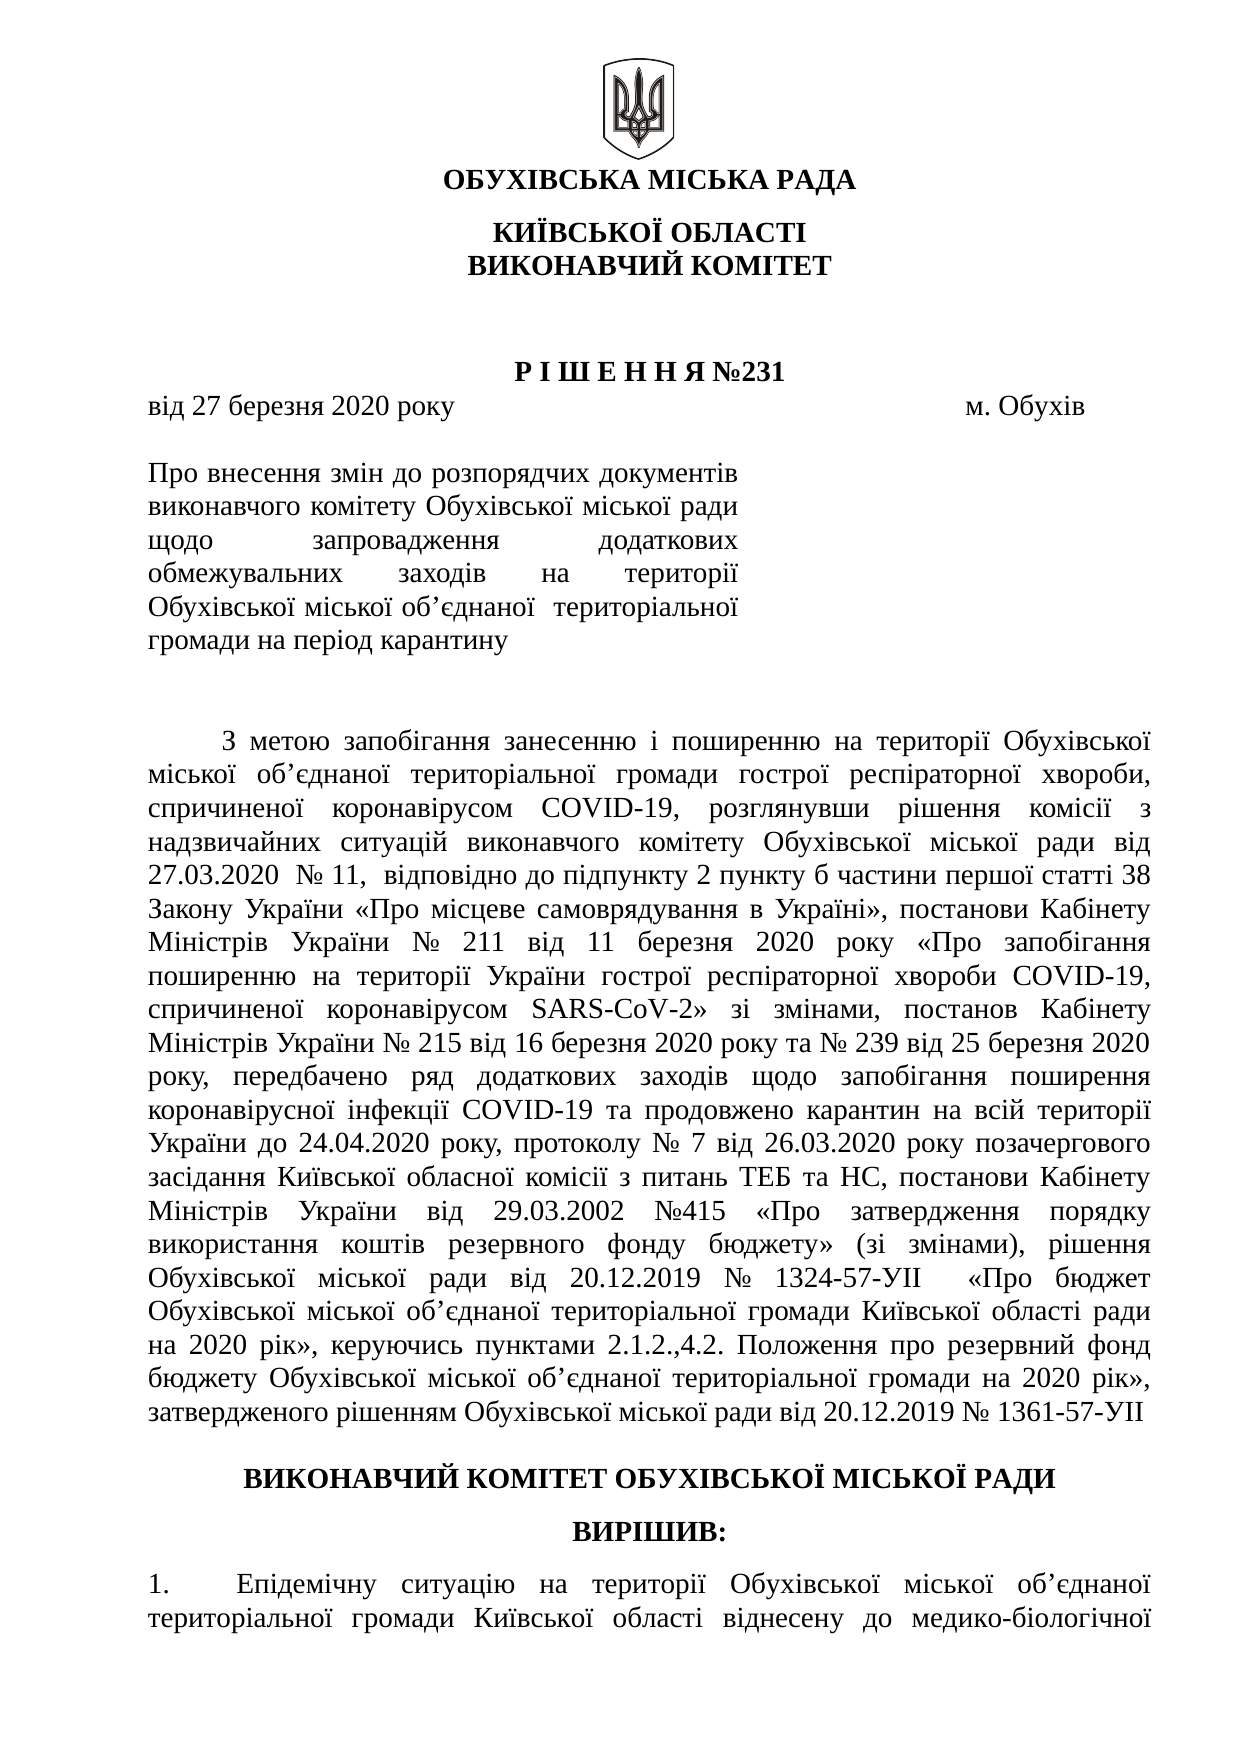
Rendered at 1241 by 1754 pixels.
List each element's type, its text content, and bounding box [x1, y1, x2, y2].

title Р І Ш Е Н Н Я №231 [148, 354, 1152, 388]
subtitle З метою запобігання занесенню і поширенню на території Обухівської міської об’єднаної територіальної громади гострої респіраторної хвороби, спричиненої коронавірусом COVID-19, розглянувши рішення комісії з надзвичайних ситуацій виконавчого комітету Обухівської міської ради від 27.03.2020 № 11, відповідно до підпункту 2 пункту б частини першої статті 38 Закону України «Про місцеве самоврядування в Україні», постанови Кабінету Міністрів України № 211 від 11 березня 2020 року «Про запобігання поширенню на території України гострої респіраторної хвороби COVID-19, спричиненої коронавірусом SARS-CoV-2» зі змінами, постанов Кабінету Міністрів України № 215 від 16 березня 2020 року та № 239 від 25 березня 2020 року, передбачено ряд додаткових заходів щодо запобігання поширення коронавірусної інфекції COVID-19 та продовжено карантин на всій території України до 24.04.2020 року, протоколу № 7 від 26.03.2020 року позачергового засідання Київської обласної комісії з питань ТЕБ та НС, постанови Кабінету Міністрів України від 29.03.2002 №415 «Про затвердження порядку використання коштів резервного фонду бюджету» (зі змінами), рішення Обухівської міської ради від 20.12.2019 № 1324-57-УІІ «Про бюджет Обухівської міської об’єднаної територіальної громади Київської області ради на 2020 рік», керуючись пунктами 2.1.2.,4.2. Положення про резервний фонд бюджету Обухівської міської об’єднаної територіальної громади на 2020 рік», затвердженого рішенням Обухівської міської ради від 20.12.2019 № 1361-57-УІІ [148, 723, 1152, 1427]
title від 27 березня 2020 року м. Обухів [148, 388, 1152, 421]
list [148, 1567, 1152, 1634]
subtitle КИЇВСЬКОЇ ОБЛАСТІ [148, 215, 1152, 248]
text ВИРІШИВ: [148, 1514, 1152, 1547]
text ВИКОНАВЧИЙ КОМІТЕТ ОБУХІВСЬКОЇ МІСЬКОЇ РАДИ [148, 1461, 1152, 1494]
text ВИКОНАВЧИЙ КОМІТЕТ [148, 248, 1152, 282]
text ОБУХІВСЬКА МІСЬКА РАДА [148, 88, 1152, 196]
subtitle Про внесення змін до розпорядчих документів виконавчого комітету Обухівської міської ради щодо запровадження додаткових обмежувальних заходів на території Обухівської міської об’єднаної територіальної громади на період карантину [148, 455, 738, 656]
